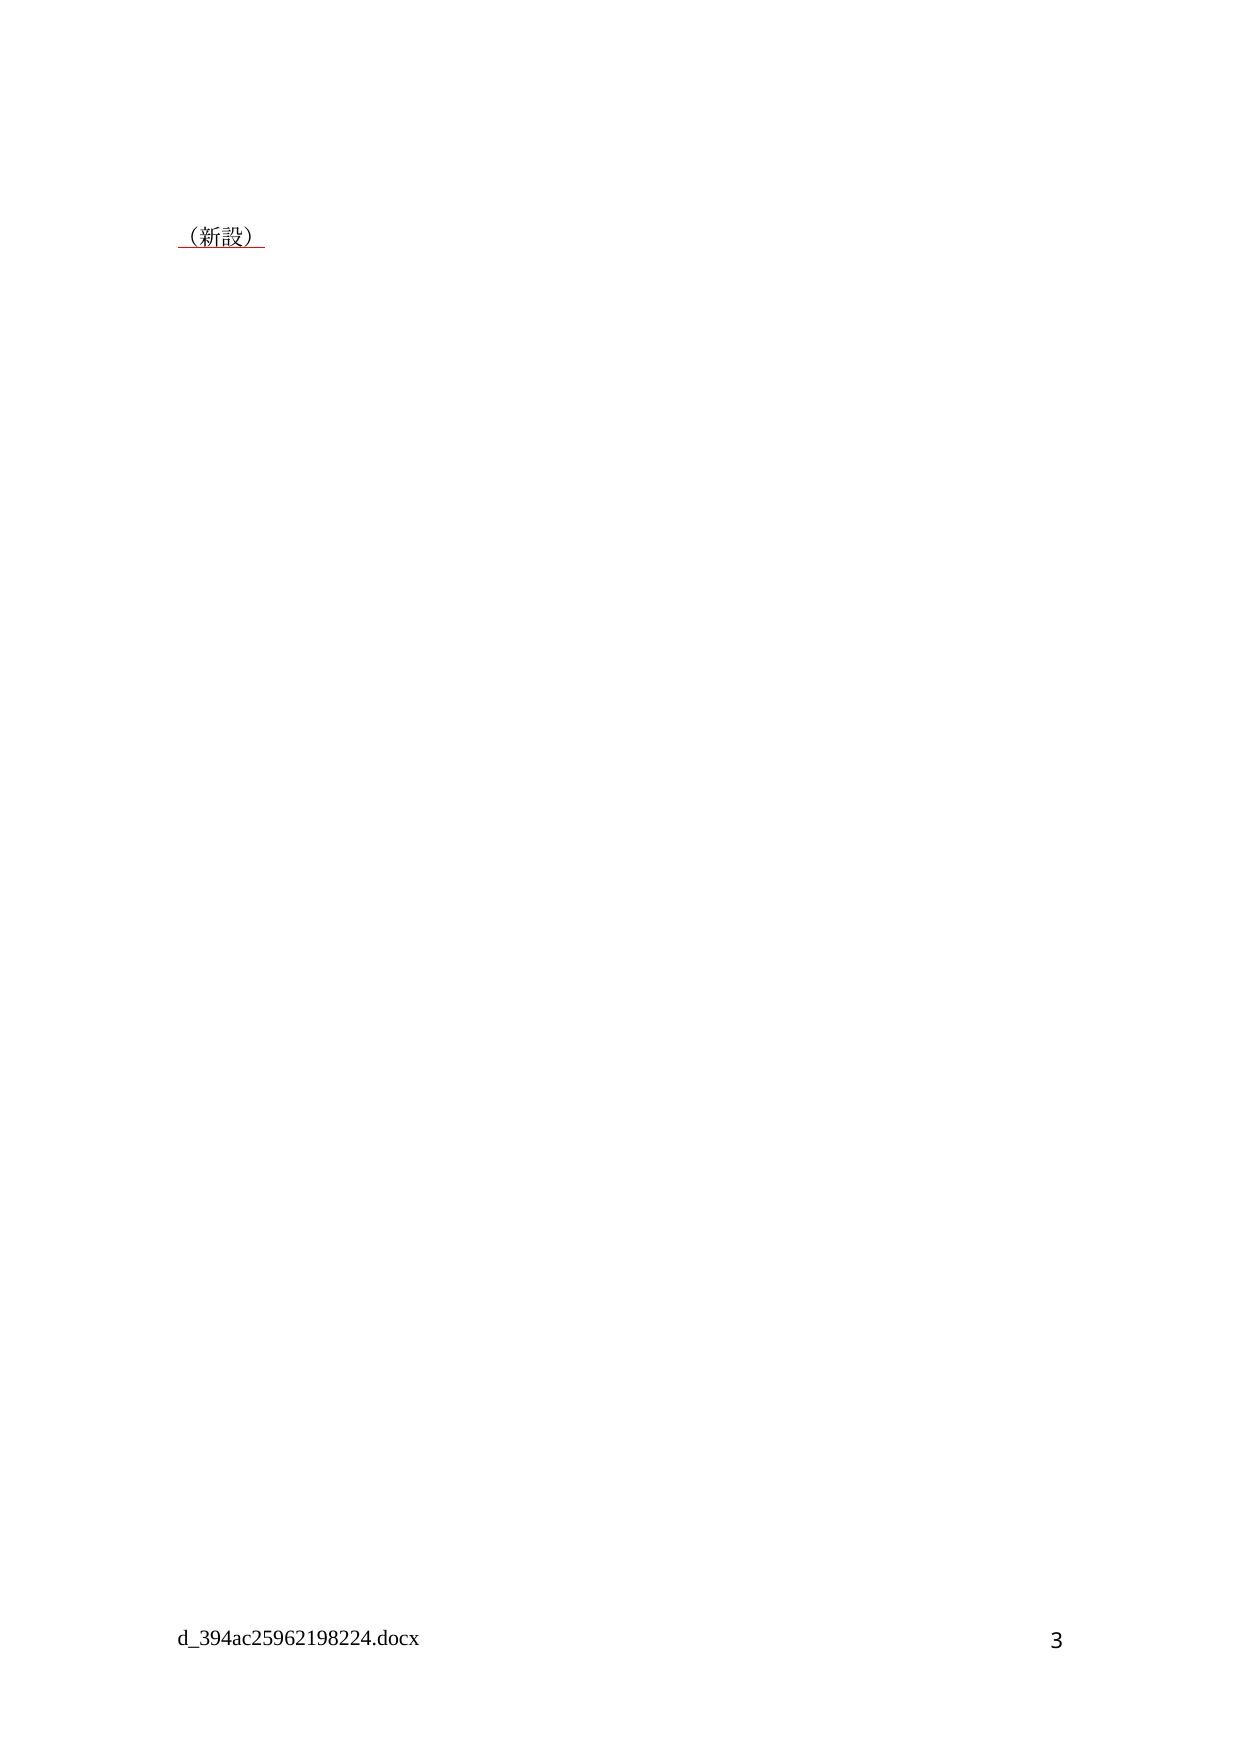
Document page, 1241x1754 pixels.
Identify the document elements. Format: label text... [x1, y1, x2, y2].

text （新設） [177, 217, 1063, 254]
